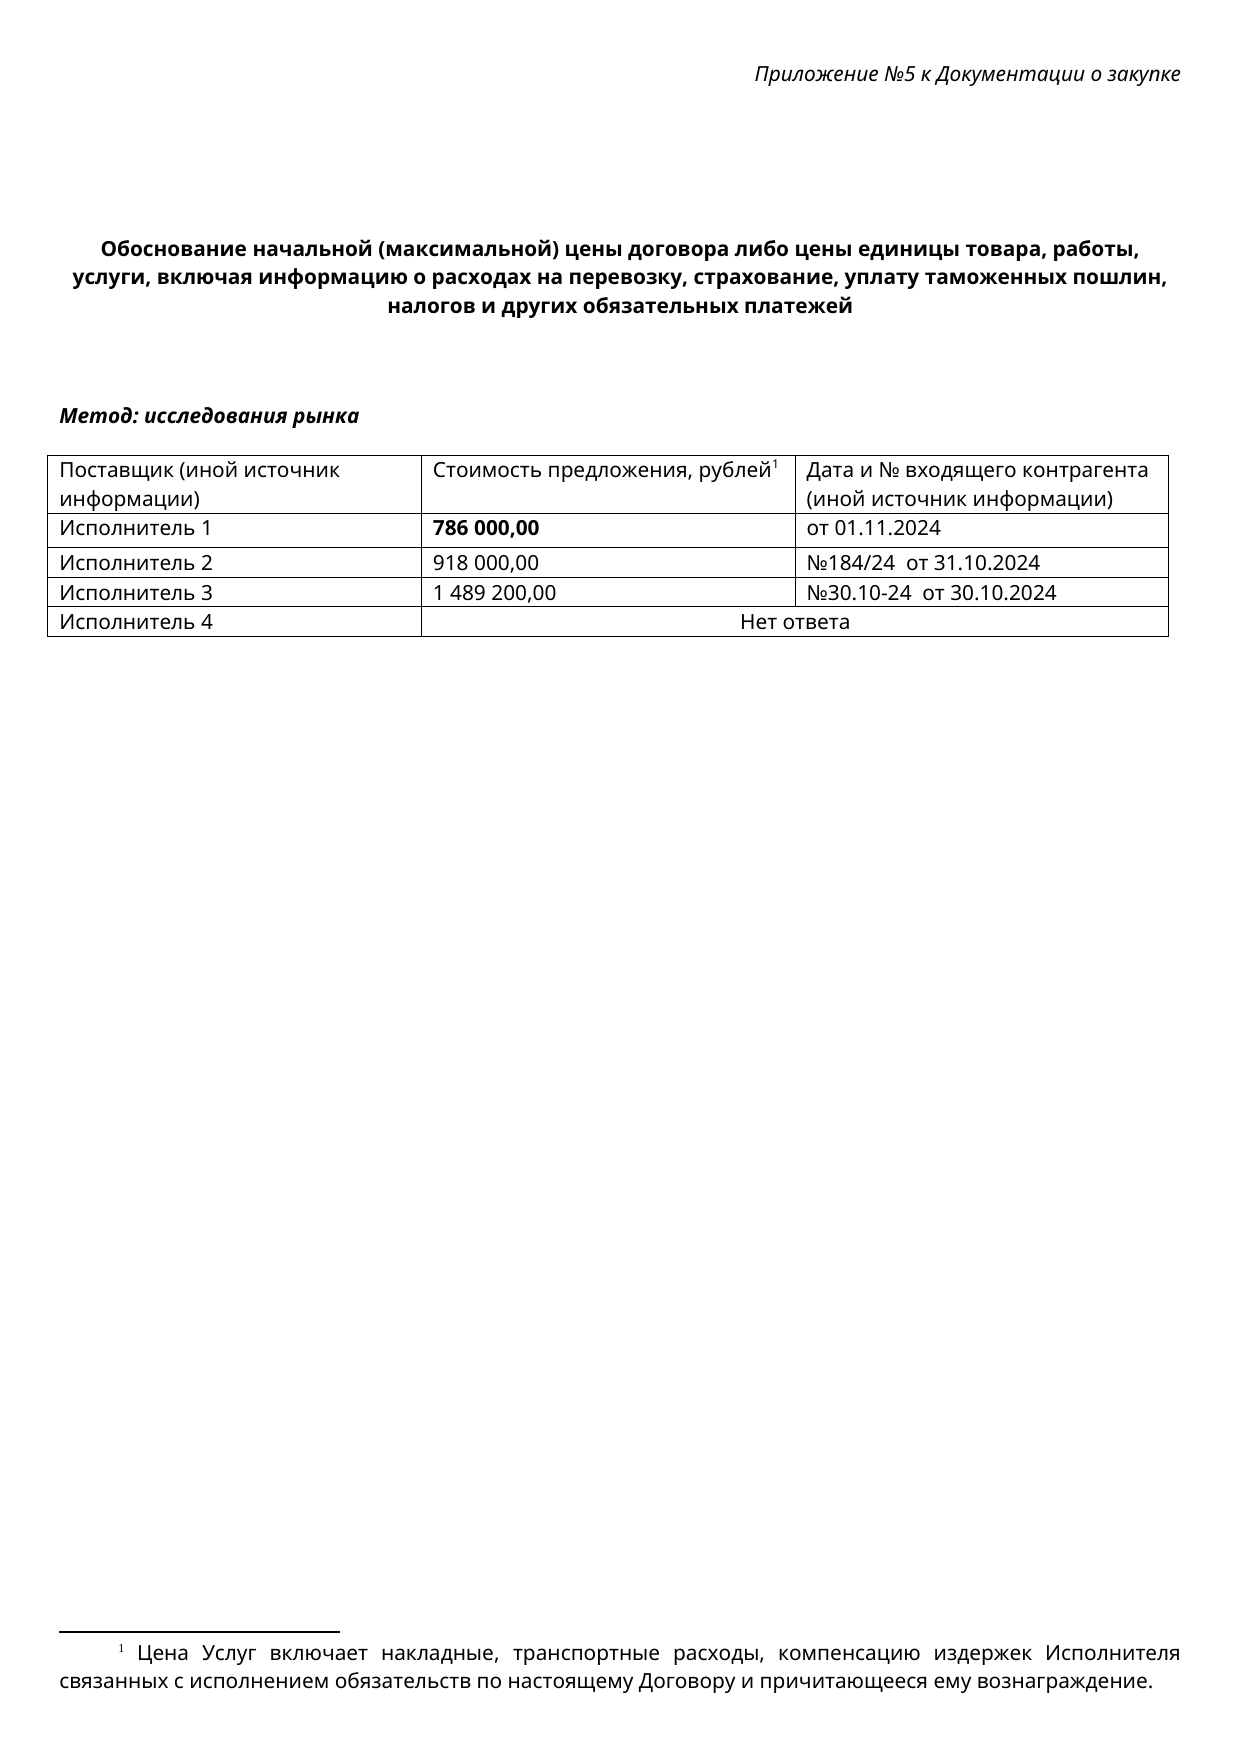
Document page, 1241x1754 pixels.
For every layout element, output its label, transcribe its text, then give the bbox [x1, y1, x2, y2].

list Приложение №5 к Документации о закупке [134, 59, 1181, 87]
table_header Поставщик (иной источник информации) [48, 456, 421, 512]
table_cell Исполнитель 4 [48, 607, 421, 636]
table_cell Исполнитель 3 [48, 578, 421, 606]
table_cell №184/24 от 31.10.2024 [796, 548, 1168, 577]
table_cell Исполнитель 2 [48, 548, 421, 577]
table_header Стоимость предложения, рублей [422, 456, 795, 512]
table_cell Нет ответа [422, 607, 1168, 636]
text Обоснование начальной (максимальной) цены договора либо цены единицы товара, работы, услуги, включая информацию о расходах на перевозку, страхование, уплату таможенных пошлин, налогов и других обязательных платежей [59, 234, 1181, 319]
table_cell №30.10-24 от 30.10.2024 [796, 578, 1168, 606]
table_cell Исполнитель 1 [48, 514, 421, 547]
table_cell 918 000,00 [422, 548, 795, 577]
table_cell 786 000,00 [422, 514, 795, 547]
table_cell от 01.11.2024 [796, 514, 1168, 547]
text Метод: исследования рынка [59, 401, 1181, 429]
table_cell 1 489 200,00 [422, 578, 795, 606]
table_header Дата и № входящего контрагента (иной источник информации) [796, 456, 1168, 512]
